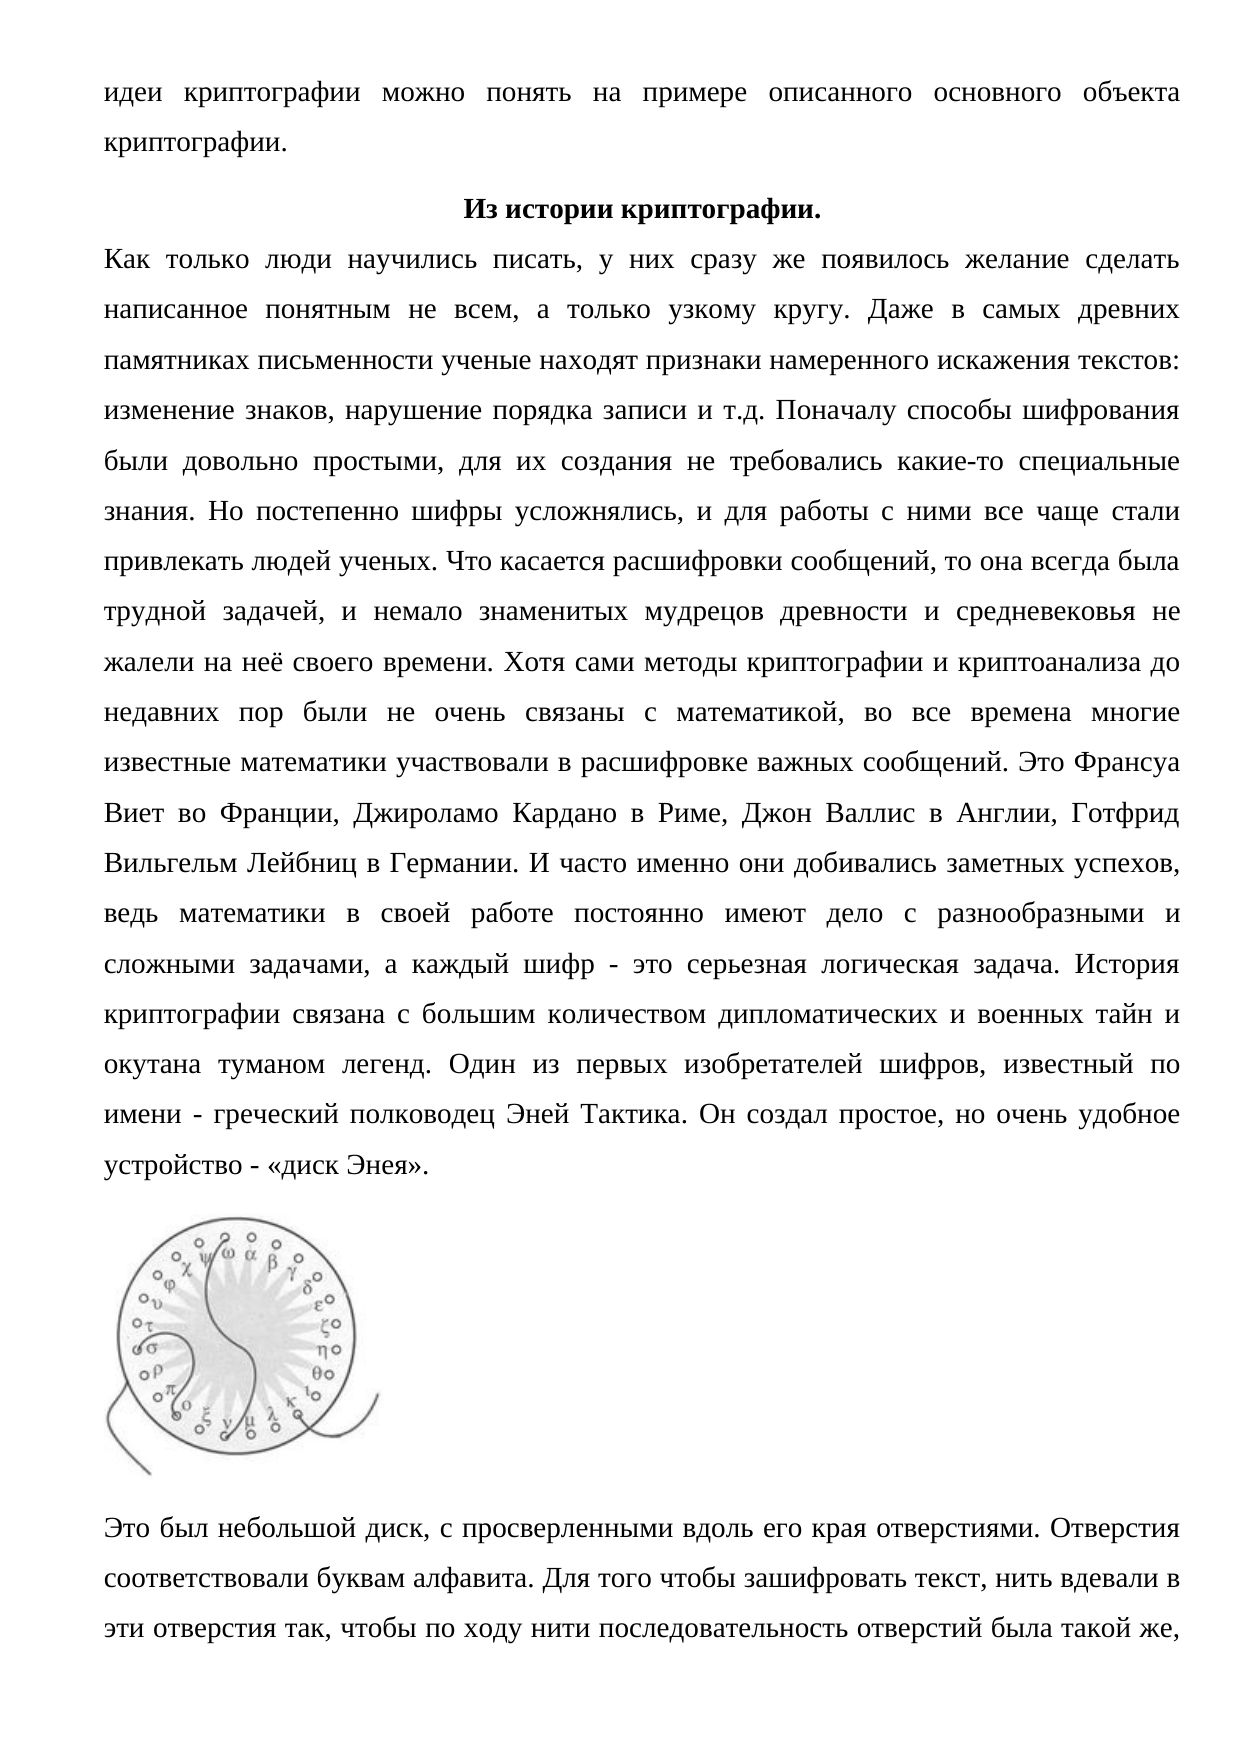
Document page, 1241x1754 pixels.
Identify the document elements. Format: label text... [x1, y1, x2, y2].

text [103, 1510, 1181, 1644]
text Из истории криптографии. [103, 191, 1181, 225]
text Как только люди научились писать, у них сразу же появилось желание сделать написанное понятным не всем, а только узкому кругу. Даже в самых древних памятниках письменности ученые находят признаки намеренного искажения текстов: изменение знаков, нарушение порядка записи и т.д. Поначалу способы шифрования были довольно простыми, для их создания не требовались какие-то специальные знания. Но постепенно шифры усложнялись, и для работы с ними все чаще стали привлекать людей ученых. Что касается расшифровки сообщений, то она всегда была трудной задачей, и немало знаменитых мудрецов древности и средневековья не жалели на неё своего времени. Хотя сами методы криптографии и криптоанализа до недавних пор были не очень связаны с математикой, во все времена многие известные математики участвовали в расшифровке важных сообщений. Это Франсуа Виет во Франции, Джироламо Кардано в Риме, Джон Валлис в Англии, Готфрид Вильгельм Лейбниц в Германии. И часто именно они добивались заметных успехов, ведь математики в своей работе постоянно имеют дело с разнообразными и сложными задачами, а каждый шифр - это серьезная логическая задача. История криптографии связана с большим количеством дипломатических и военных тайн и окутана туманом легенд. Один из первых изобретателей шифров, известный по имени - греческий полководец Эней Тактика. Он создал простое, но очень удобное устройство - «диск Энея». [103, 241, 1181, 1181]
picture [103, 1213, 385, 1479]
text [103, 74, 1181, 158]
